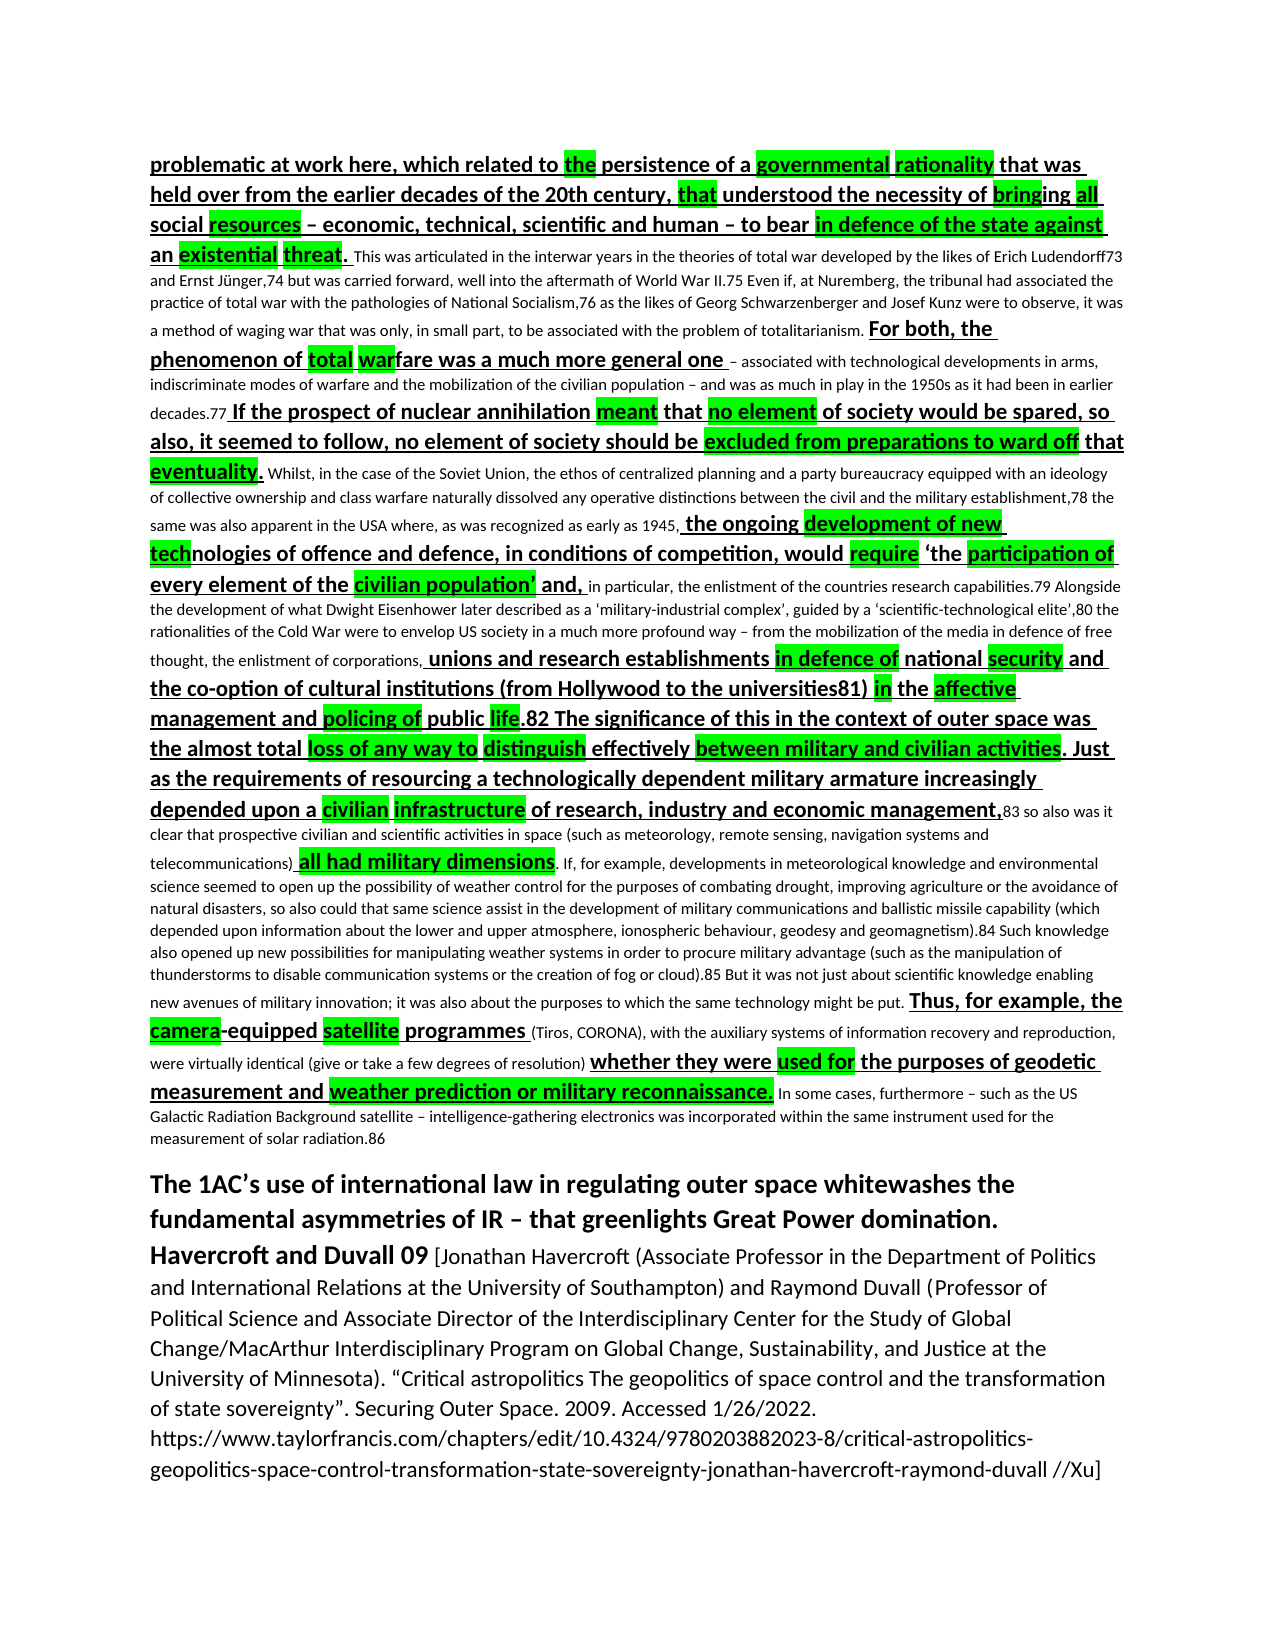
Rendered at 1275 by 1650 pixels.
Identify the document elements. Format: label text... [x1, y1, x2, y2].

text Havercroft and Duvall 09 [Jonathan Havercroft (Associate Professor in the Department of Politics and International Relations at the University of Southampton) and Raymond Duvall (Professor of Political Science and Associate Director of the Interdisciplinary Center for the Study of Global Change/MacArthur Interdisciplinary Program on Global Change, Sustainability, and Justice at the University of Minnesota). “Critical astropolitics The geopolitics of space control and the transformation of state sovereignty”. Securing Outer Space. 2009. Accessed 1/26/2022. https://www.taylorfrancis.com/chapters/edit/10.4324/9780203882023-8/critical-astropolitics-geopolitics-space-control-transformation-state-sovereignty-jonathan-havercroft-raymond-duvall //Xu] [150, 1238, 1125, 1483]
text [150, 150, 1125, 1149]
subtitle The 1AC’s use of international law in regulating outer space whitewashes the fundamental asymmetries of IR – that greenlights Great Power domination. [150, 1167, 1125, 1236]
